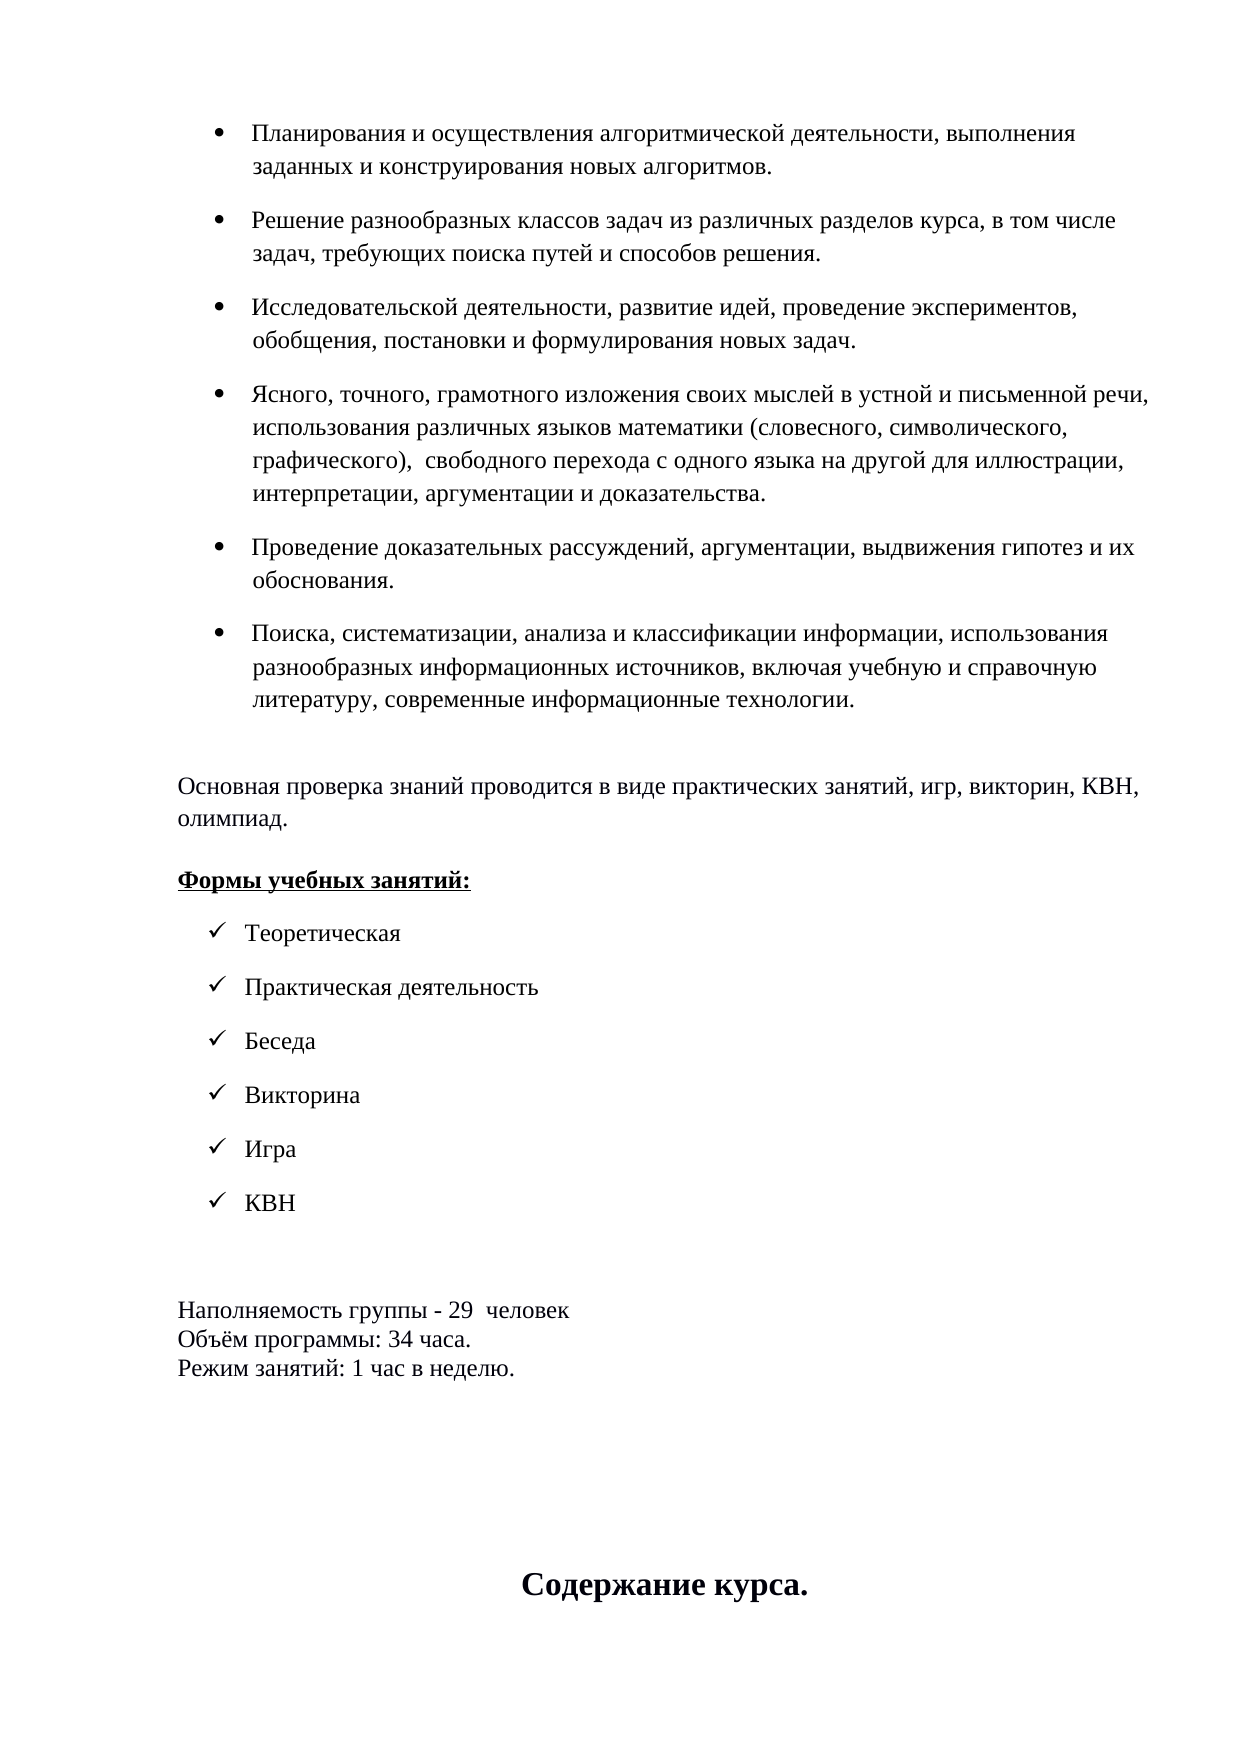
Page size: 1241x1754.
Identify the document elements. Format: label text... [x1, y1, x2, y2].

list КВН [207, 1188, 1152, 1217]
text Режим занятий: 1 час в неделю. [177, 1353, 1152, 1382]
text Основная проверка знаний проводится в виде практических занятий, игр, викторин, КВН, олимпиад. [177, 767, 1152, 832]
list Теоретическая [207, 918, 1152, 947]
list Решение разнообразных классов задач из различных разделов курса, в том числе задач, требующих поиска путей и способов решения. [215, 205, 1152, 267]
text Объём программы: 34 часа. [177, 1324, 1152, 1353]
list Исследовательской деятельности, развитие идей, проведение экспериментов, обобщения, постановки и формулирования новых задач. [215, 292, 1152, 354]
text Содержание курса. [177, 1564, 1152, 1602]
list Проведение доказательных рассуждений, аргументации, выдвижения гипотез и их обоснования. [215, 532, 1152, 593]
list Ясного, точного, грамотного изложения своих мыслей в устной и письменной речи, использования различных языков математики (словесного, символического, графического), свободного перехода с одного языка на другой для иллюстрации, интерпретации, аргументации и доказательства. [215, 379, 1152, 507]
list Планирования и осуществления алгоритмической деятельности, выполнения заданных и конструирования новых алгоритмов. [215, 118, 1152, 180]
list Беседа [207, 1026, 1152, 1055]
list Игра [207, 1134, 1152, 1163]
text Наполняемость группы - 29 человек [177, 1296, 1152, 1324]
list Практическая деятельность [207, 972, 1152, 1001]
list Викторина [207, 1080, 1152, 1109]
list Поиска, систематизации, анализа и классификации информации, использования разнообразных информационных источников, включая учебную и справочную литературу, современные информационные технологии. [215, 618, 1152, 713]
text Формы учебных занятий: [177, 865, 1152, 893]
